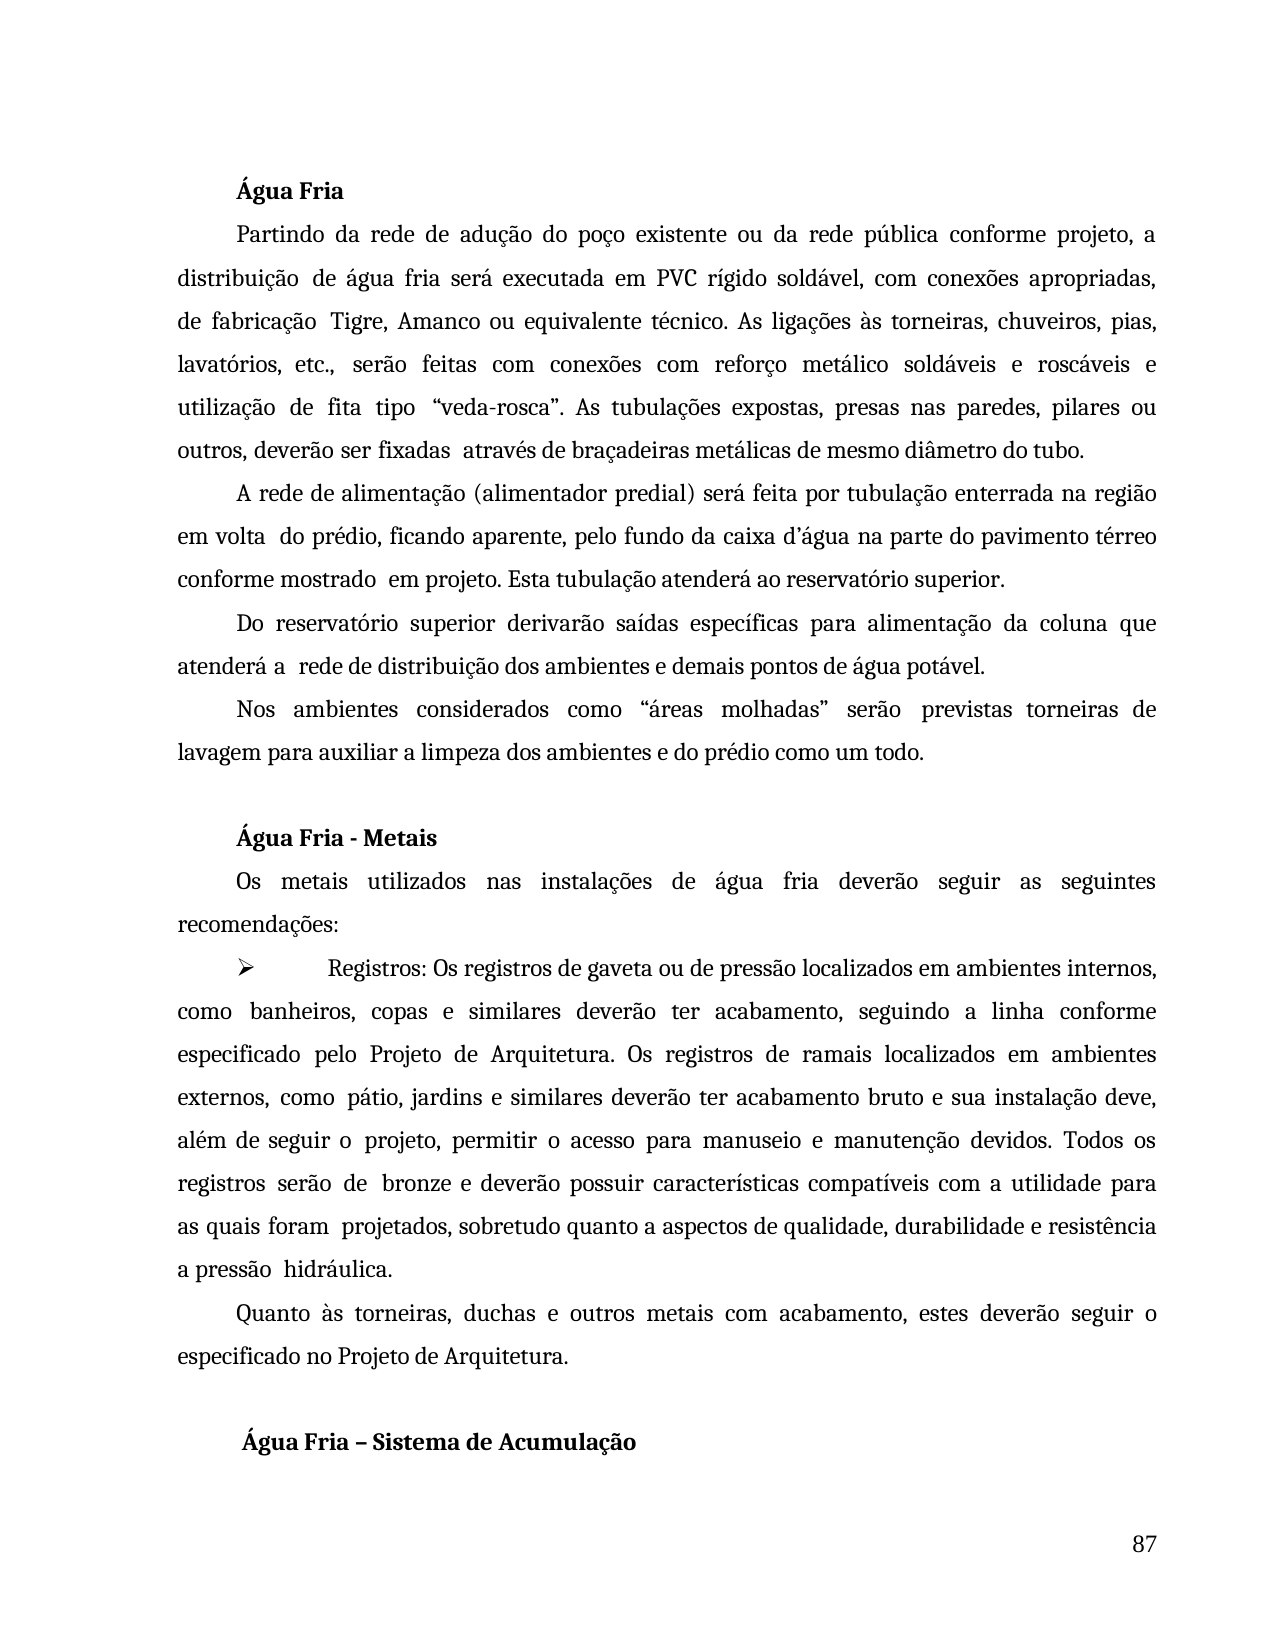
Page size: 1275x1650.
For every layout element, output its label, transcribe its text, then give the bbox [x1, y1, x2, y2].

text Nos ambientes considerados como “áreas molhadas” serão previstas torneiras de lavagem para auxiliar a limpeza dos ambientes e do prédio como um todo. [177, 695, 1157, 767]
list Registros: Os registros de gaveta ou de pressão localizados em ambientes internos, como banheiros, copas e similares deverão ter acabamento, seguindo a linha conforme especificado pelo Projeto de Arquitetura. Os registros de ramais localizados em ambientes externos, como pátio, jardins e similares deverão ter acabamento bruto e sua instalação deve, além de seguir o projeto, permitir o acesso para manuseio e manutenção devidos. Todos os registros serão de bronze e deverão possuir características compatíveis com a utilidade para as quais foram projetados, sobretudo quanto a aspectos de qualidade, durabilidade e resistência a pressão hidráulica. [177, 953, 1157, 1284]
text Quanto às torneiras, duchas e outros metais com acabamento, estes deverão seguir o especificado no Projeto de Arquitetura. [177, 1298, 1157, 1370]
text Água Fria - Metais [177, 824, 1157, 853]
text Os metais utilizados nas instalações de água fria deverão seguir as seguintes recomendações: [177, 867, 1157, 939]
text A rede de alimentação (alimentador predial) será feita por tubulação enterrada na região em volta do prédio, ficando aparente, pelo fundo da caixa d’água na parte do pavimento térreo conforme mostrado em projeto. Esta tubulação atenderá ao reservatório superior. [177, 479, 1157, 594]
text Água Fria [177, 177, 1157, 206]
text Do reservatório superior derivarão saídas específicas para alimentação da coluna que atenderá a rede de distribuição dos ambientes e demais pontos de água potável. [177, 608, 1157, 680]
text Água Fria – Sistema de Acumulação [177, 1428, 1157, 1457]
text Partindo da rede de adução do poço existente ou da rede pública conforme projeto, a distribuição de água fria será executada em PVC rígido soldável, com conexões apropriadas, de fabricação Tigre, Amanco ou equivalente técnico. As ligações às torneiras, chuveiros, pias, lavatórios, etc., serão feitas com conexões com reforço metálico soldáveis e roscáveis e utilização de fita tipo “veda-rosca”. As tubulações expostas, presas nas paredes, pilares ou outros, deverão ser fixadas através de braçadeiras metálicas de mesmo diâmetro do tubo. [177, 220, 1157, 465]
